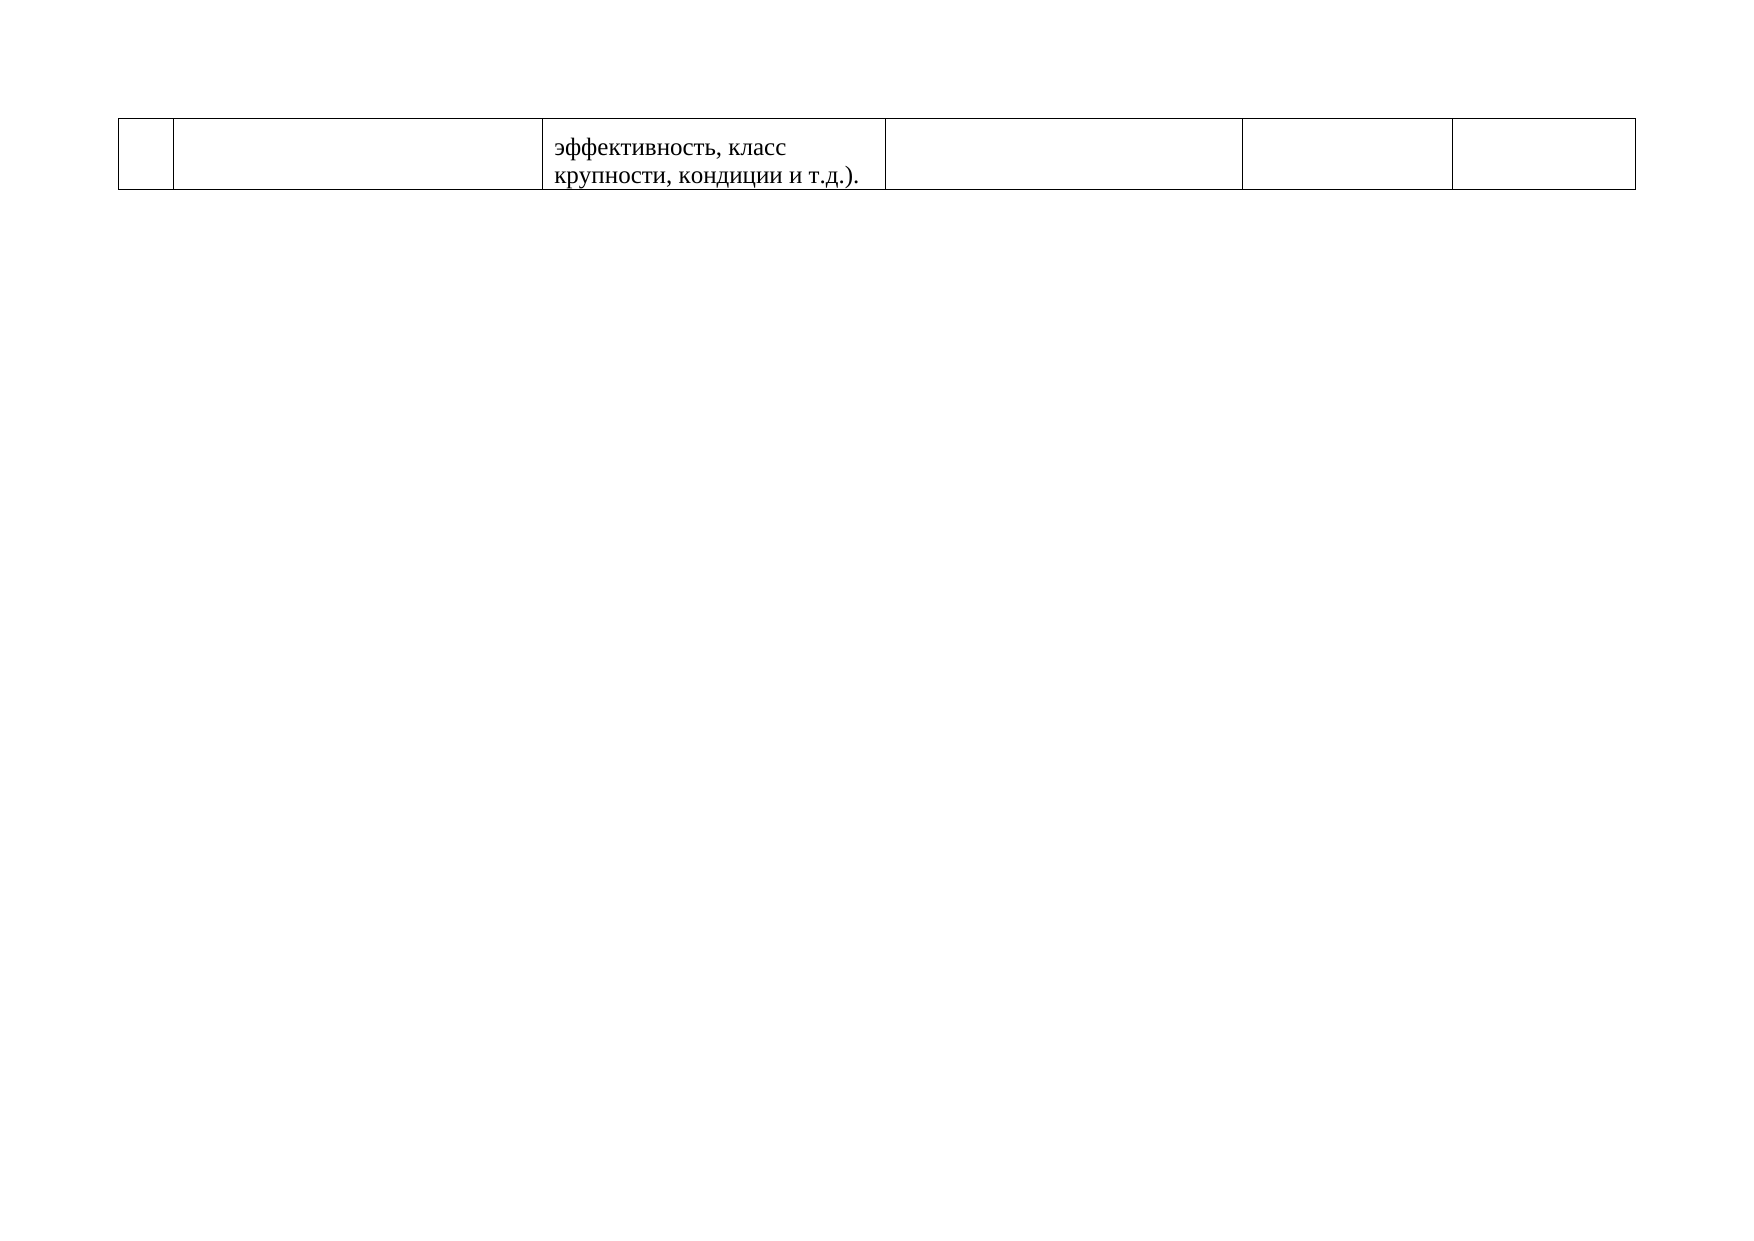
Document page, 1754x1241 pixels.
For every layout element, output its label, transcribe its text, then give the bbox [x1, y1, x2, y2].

table_cell [886, 119, 1242, 189]
table_cell [1453, 119, 1635, 189]
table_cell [174, 119, 542, 189]
table_cell [1243, 119, 1452, 189]
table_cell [543, 119, 885, 189]
table_cell 18 [119, 119, 173, 189]
